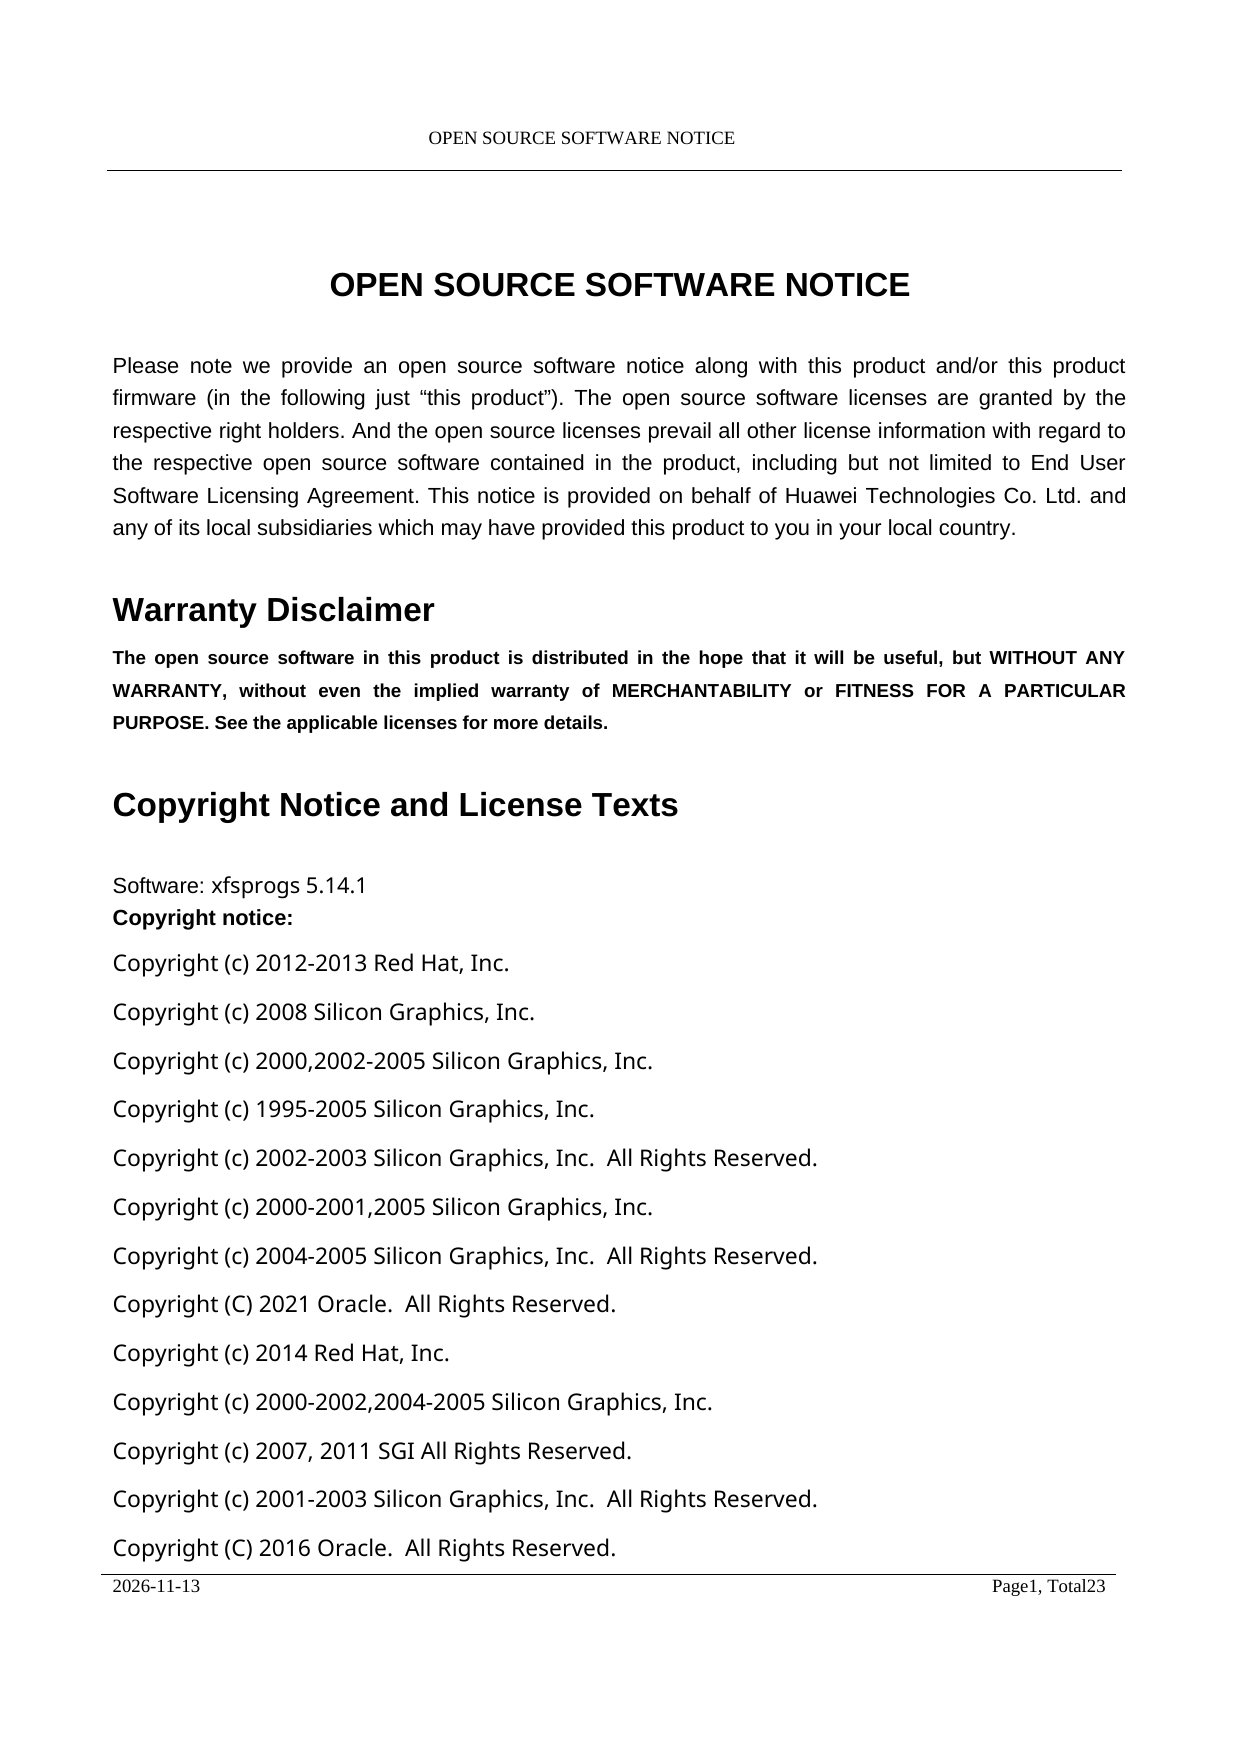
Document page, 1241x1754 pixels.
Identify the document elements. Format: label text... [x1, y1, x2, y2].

text Copyright Notice and License Texts [112, 771, 1128, 836]
text Please note we provide an open source software notice along with this product and/or this product firmware (in the following just “this product”). The open source software licenses are granted by the respective right holders. And the open source licenses prevail all other license information with regard to the respective open source software contained in the product, including but not limited to End User Software Licensing Agreement. This notice is provided on behalf of Huawei Technologies Co. Ltd. and any of its local subsidiaries which may have provided this product to you in your local country. [112, 349, 1128, 544]
text OPEN SOURCE SOFTWARE NOTICE [112, 251, 1128, 316]
text Warranty Disclaimer [112, 576, 1128, 641]
text The open source software in this product is distributed in the hope that it will be useful, but WITHOUT ANY WARRANTY, without even the implied warranty of MERCHANTABILITY or FITNESS FOR A PARTICULAR PURPOSE. See the applicable licenses for more details. [112, 641, 1128, 739]
text Software: xfsprogs 5.14.1 [112, 869, 1128, 901]
text Copyright notice: [112, 901, 1128, 934]
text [112, 947, 1128, 1564]
